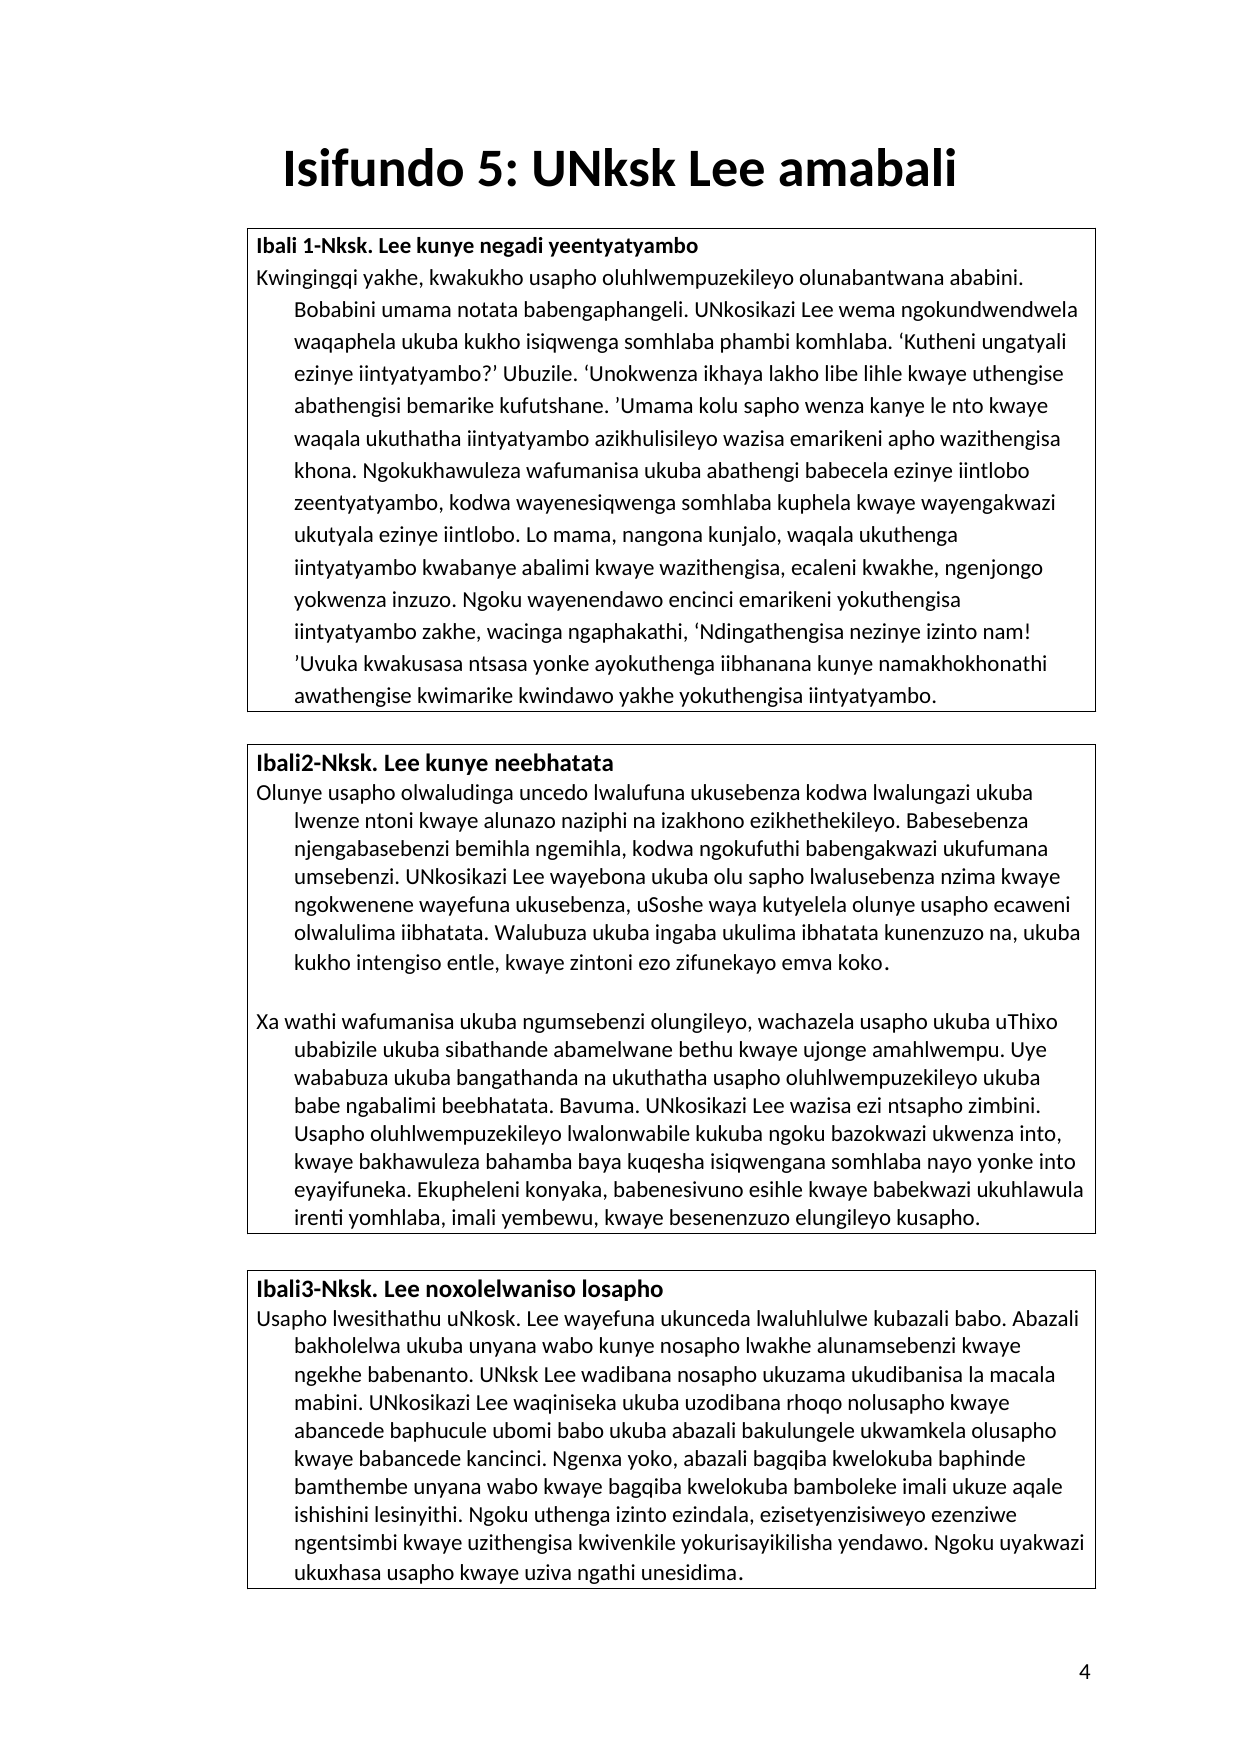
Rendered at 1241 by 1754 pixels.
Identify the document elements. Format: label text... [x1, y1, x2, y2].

text Kwingingqi yakhe, kwakukho usapho oluhlwempuzekileyo olunabantwana ababini. Bobabini umama notata babengaphangeli. UNkosikazi Lee wema ngokundwendwela waqaphela ukuba kukho isiqwenga somhlaba phambi komhlaba. ‘Kutheni ungatyali ezinye iintyatyambo?’ Ubuzile. ‘Unokwenza ikhaya lakho libe lihle kwaye uthengise abathengisi bemarike kufutshane. ’Umama kolu sapho wenza kanye le nto kwaye waqala ukuthatha iintyatyambo azikhulisileyo wazisa emarikeni apho wazithengisa khona. Ngokukhawuleza wafumanisa ukuba abathengi babecela ezinye iintlobo zeentyatyambo, kodwa wayenesiqwenga somhlaba kuphela kwaye wayengakwazi ukutyala ezinye iintlobo. Lo mama, nangona kunjalo, waqala ukuthenga iintyatyambo kwabanye abalimi kwaye wazithengisa, ecaleni kwakhe, ngenjongo yokwenza inzuzo. Ngoku wayenendawo encinci emarikeni yokuthengisa iintyatyambo zakhe, wacinga ngaphakathi, ‘Ndingathengisa nezinye izinto nam! ’Uvuka kwakusasa ntsasa yonke ayokuthenga iibhanana kunye namakhokhonathi awathengise kwimarike kwindawo yakhe yokuthengisa iintyatyambo. [248, 260, 1095, 711]
text Xa wathi wafumanisa ukuba ngumsebenzi olungileyo, wachazela usapho ukuba uThixo ubabizile ukuba sibathande abamelwane bethu kwaye ujonge amahlwempu. Uye wababuza ukuba bangathanda na ukuthatha usapho oluhlwempuzekileyo ukuba babe ngabalimi beebhatata. Bavuma. UNkosikazi Lee wazisa ezi ntsapho zimbini. Usapho oluhlwempuzekileyo lwalonwabile kukuba ngoku bazokwazi ukwenza into, kwaye bakhawuleza bahamba baya kuqesha isiqwengana somhlaba nayo yonke into eyayifuneka. Ekupheleni konyaka, babenesivuno esihle kwaye babekwazi ukuhlawula irenti yomhlaba, imali yembewu, kwaye besenenzuzo elungileyo kusapho. [248, 1004, 1095, 1233]
text Ibali 1-Nksk. Lee kunye negadi yeentyatyambo [248, 229, 1095, 259]
text Ibali2-Nksk. Lee kunye neebhatata [248, 745, 1095, 775]
text Usapho lwesithathu uNkosk. Lee wayefuna ukunceda lwaluhlulwe kubazali babo. Abazali bakholelwa ukuba unyana wabo kunye nosapho lwakhe alunamsebenzi kwaye ngekhe babenanto. UNksk Lee wadibana nosapho ukuzama ukudibanisa la macala mabini. UNkosikazi Lee waqiniseka ukuba uzodibana rhoqo nolusapho kwaye abancede baphucule ubomi babo ukuba abazali bakulungele ukwamkela olusapho kwaye babancede kancinci. Ngenxa yoko, abazali bagqiba kwelokuba baphinde bamthembe unyana wabo kwaye bagqiba kwelokuba bamboleke imali ukuze aqale ishishini lesinyithi. Ngoku uthenga izinto ezindala, ezisetyenzisiweyo ezenziwe ngentsimbi kwaye uzithengisa kwivenkile yokurisayikilisha yendawo. Ngoku uyakwazi ukuxhasa usapho kwaye uziva ngathi unesidima. [248, 1301, 1095, 1588]
text Ibali3-Nksk. Lee noxolelwaniso losapho [248, 1271, 1095, 1301]
text Olunye usapho olwaludinga uncedo lwalufuna ukusebenza kodwa lwalungazi ukuba lwenze ntoni kwaye alunazo naziphi na izakhono ezikhethekileyo. Babesebenza njengabasebenzi bemihla ngemihla, kodwa ngokufuthi babengakwazi ukufumana umsebenzi. UNkosikazi Lee wayebona ukuba olu sapho lwalusebenza nzima kwaye ngokwenene wayefuna ukusebenza, uSoshe waya kutyelela olunye usapho ecaweni olwalulima iibhatata. Walubuza ukuba ingaba ukulima ibhatata kunenzuzo na, ukuba kukho intengiso entle, kwaye zintoni ezo zifunekayo emva koko. [248, 775, 1095, 977]
subtitle Isifundo 5: UNksk Lee amabali [150, 135, 1090, 199]
